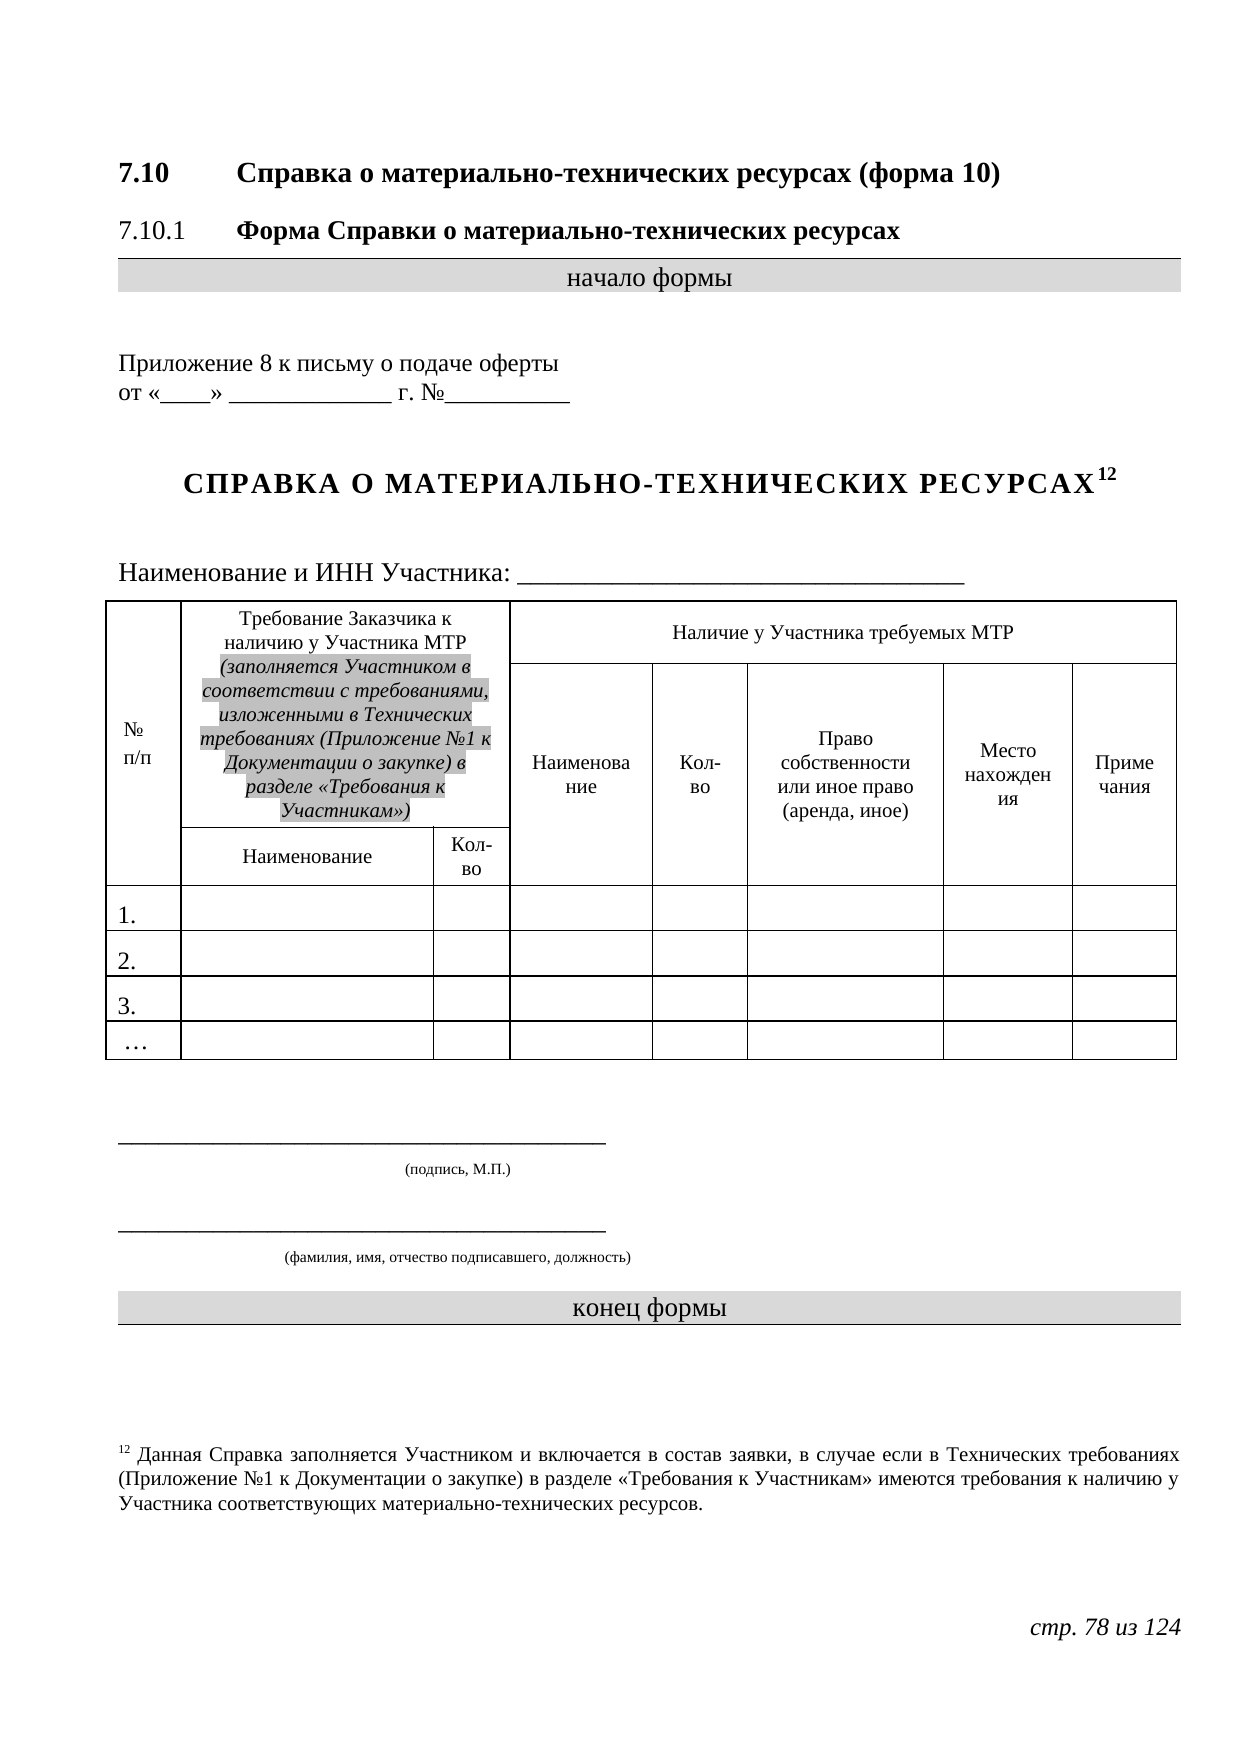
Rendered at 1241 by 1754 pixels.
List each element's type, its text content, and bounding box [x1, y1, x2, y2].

text ____________________________________ [118, 1204, 1181, 1235]
text конец формы [118, 1291, 1181, 1324]
table_cell [653, 1022, 747, 1059]
table_cell Место нахождения [944, 664, 1072, 884]
table_cell [434, 886, 509, 930]
table_cell Право собственности или иное право (аренда, иное) [748, 664, 943, 884]
table_cell Примечания [1073, 664, 1176, 884]
table_cell [511, 931, 652, 975]
table_cell [182, 886, 433, 930]
table_cell … [107, 1022, 180, 1059]
table_cell [653, 977, 747, 1020]
text начало формы [118, 259, 1181, 292]
table_cell [107, 977, 180, 1020]
table_cell [511, 1022, 652, 1059]
table_header № п/п [107, 602, 180, 884]
table_header Наличие у Участника требуемых МТР [511, 602, 1176, 663]
table_cell [653, 931, 747, 975]
table_cell [107, 931, 180, 975]
table_cell Кол-во [434, 828, 509, 884]
table_cell [511, 886, 652, 930]
table_cell [1073, 931, 1176, 975]
subtitle Справка о материально-технических ресурсах (форма 10) [118, 156, 1181, 189]
table_cell [944, 886, 1072, 930]
text Приложение 8 к письму о подаче оферты от «____» _____________ г. №__________ [118, 348, 1181, 406]
table_cell [748, 931, 943, 975]
text Форма Справки о материально-технических ресурсах [118, 214, 1181, 245]
table_cell Кол-во [653, 664, 747, 884]
table_cell [748, 977, 943, 1020]
table_cell [511, 977, 652, 1020]
text Справка о материально-технических ресурсах [118, 462, 1181, 500]
text ____________________________________ [118, 1116, 1181, 1148]
table_cell [1073, 977, 1176, 1020]
text Наименование и ИНН Участника: _________________________________ [118, 556, 1181, 587]
table_cell [182, 1022, 433, 1059]
table_cell [107, 886, 180, 930]
table_cell [434, 931, 509, 975]
table_cell [748, 886, 943, 930]
table_cell [653, 886, 747, 930]
table_cell [748, 1022, 943, 1059]
table_cell [944, 931, 1072, 975]
text (фамилия, имя, отчество подписавшего, должность) [118, 1247, 797, 1278]
table_header Требование Заказчика к наличию у Участника МТР (заполняется Участником в соответствии с требованиями, изложенными в Технических требованиях (Приложение №1 к Документации о закупке) в разделе «Требования к Участникам») [182, 602, 509, 826]
table_cell Наименование [182, 828, 433, 884]
table_cell Наименование [511, 664, 652, 884]
table_cell [944, 977, 1072, 1020]
table_cell [1073, 886, 1176, 930]
table_cell [944, 1022, 1072, 1059]
table_cell [434, 1022, 509, 1059]
table_cell [182, 977, 433, 1020]
table_cell [182, 931, 433, 975]
table_cell [434, 977, 509, 1020]
table_cell [1073, 1022, 1176, 1059]
text (подпись, М.П.) [118, 1160, 797, 1191]
